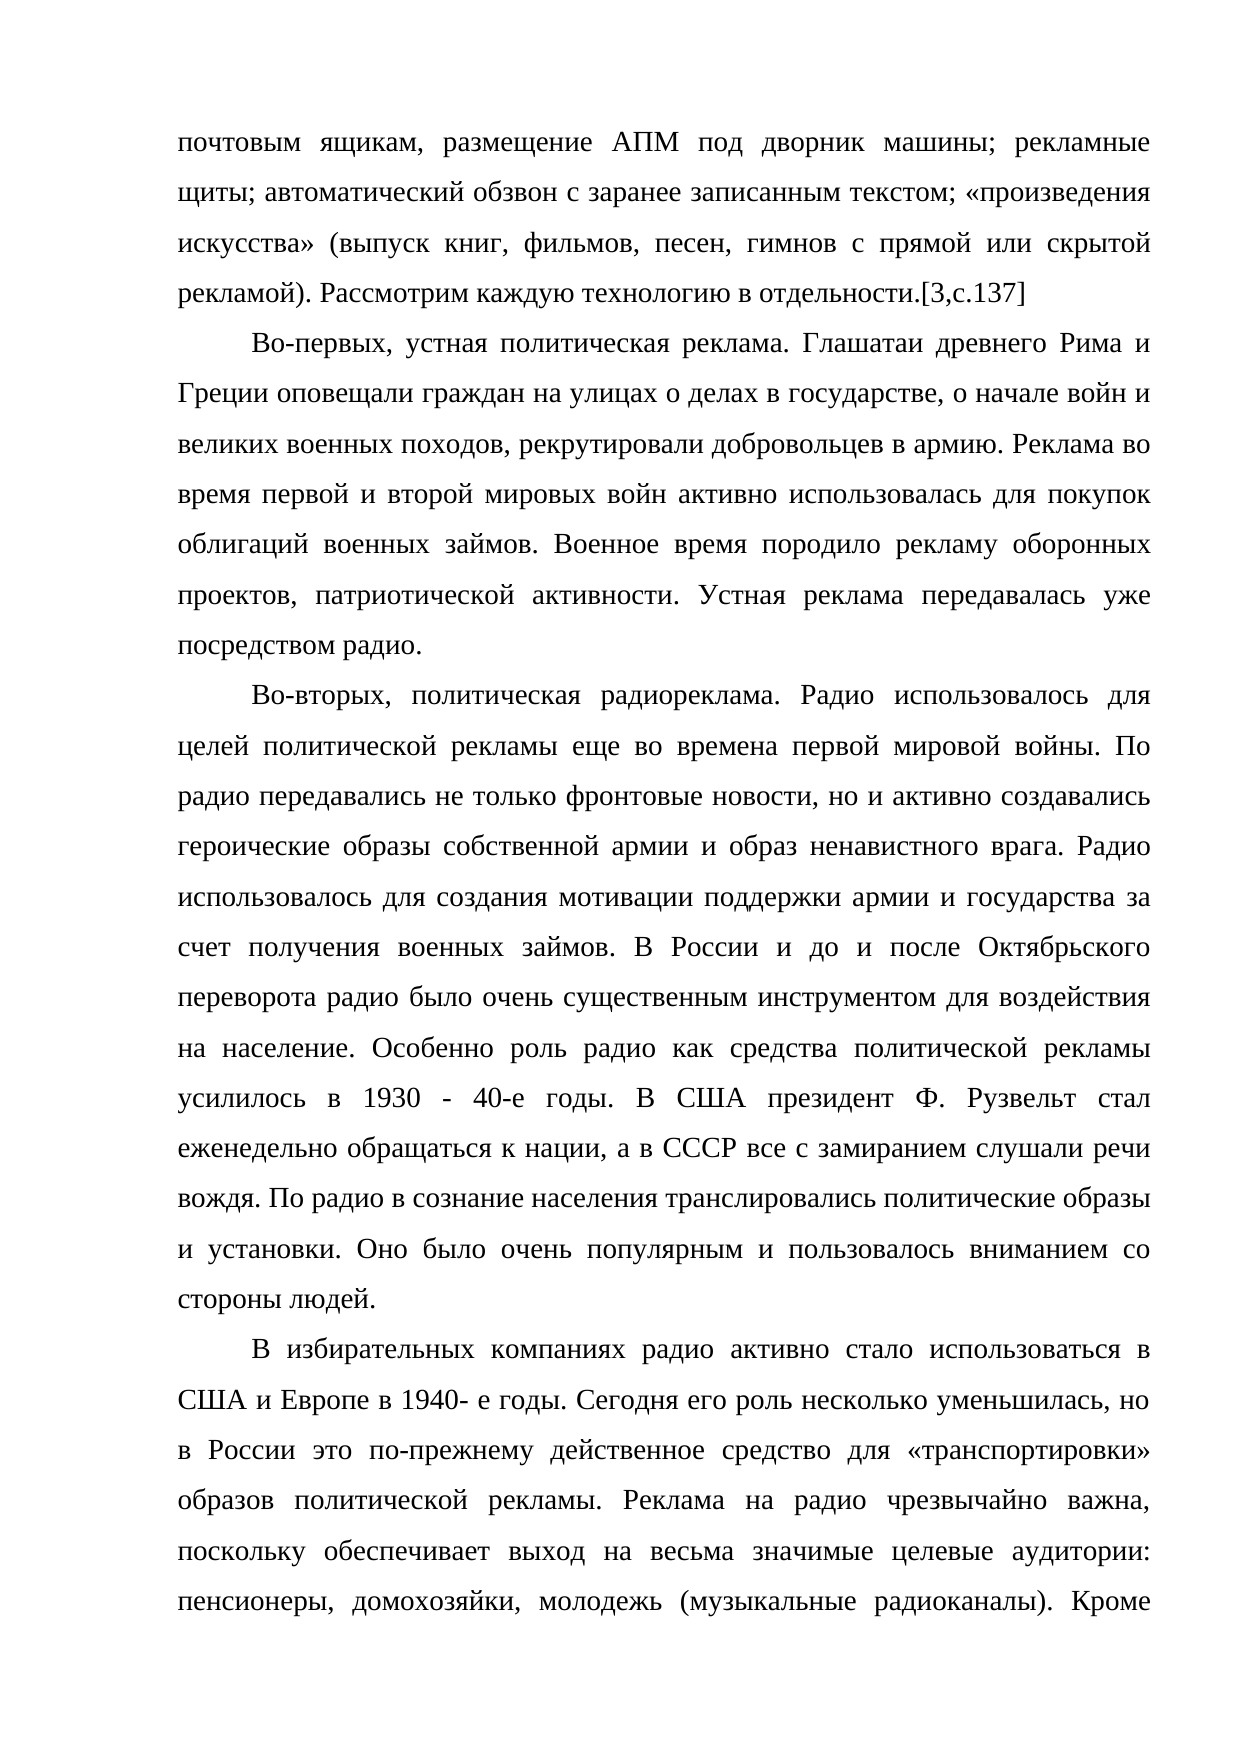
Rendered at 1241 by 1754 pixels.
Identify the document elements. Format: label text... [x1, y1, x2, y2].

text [177, 124, 1152, 308]
text Во-первых, устная политическая реклама. Глашатаи древнего Рима и Греции оповещали граждан на улицах о делах в государстве, о начале войн и великих военных походов, рекрутировали добровольцев в армию. Реклама во время первой и второй мировых войн активно использовалась для покупок облигаций военных займов. Военное время породило рекламу оборонных проектов, патриотической активности. Устная реклама передавалась уже посредством радио. [177, 325, 1152, 661]
text Во-вторых, политическая радиореклама. Радио использовалось для целей политической рекламы еще во времена первой мировой войны. По радио передавались не только фронтовые новости, но и активно создавались героические образы собственной армии и образ ненавистного врага. Радио использовалось для создания мотивации поддержки армии и государства за счет получения военных займов. В России и до и после Октябрьского переворота радио было очень существенным инструментом для воздействия на население. Особенно роль радио как средства политической рекламы усилилось в 1930 - 40-е годы. В США президент Ф. Рузвельт стал еженедельно обращаться к нации, а в СССР все с замиранием слушали речи вождя. По радио в сознание населения транслировались политические образы и установки. Оно было очень популярным и пользовалось вниманием со стороны людей. [177, 677, 1152, 1315]
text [177, 1332, 1152, 1617]
